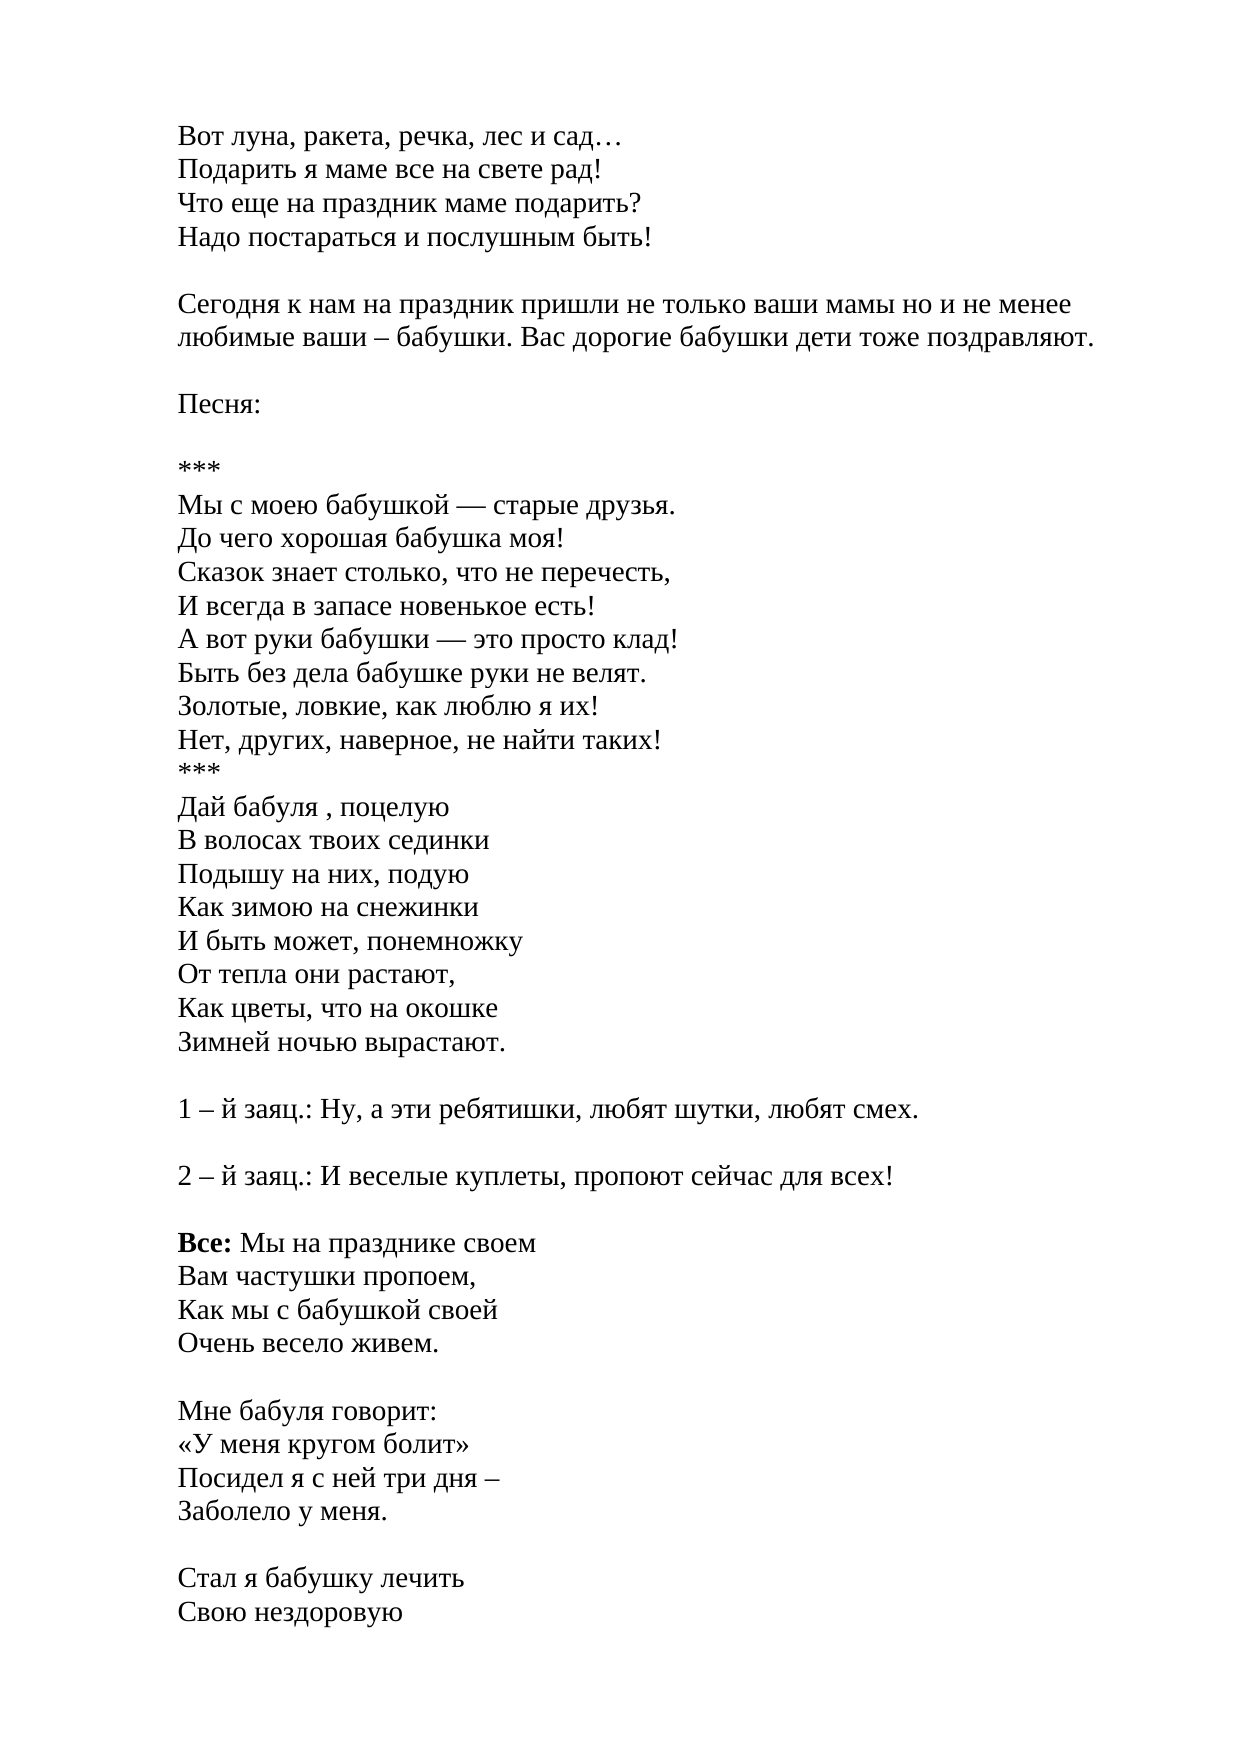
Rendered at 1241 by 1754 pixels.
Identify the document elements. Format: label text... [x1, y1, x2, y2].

text «У меня кругом болит» [177, 1426, 1152, 1460]
text Как зимою на снежинки [177, 889, 1152, 923]
text Подарить я маме все на свете рад! [177, 152, 1152, 185]
text Мы с моею бабушкой — старые друзья. До чего хорошая бабушка моя! Сказок знает столько, что не перечесть, И всегда в запасе новенькое есть! А вот руки бабушки — это просто клад! Быть без дела бабушке руки не велят. Золотые, ловкие, как люблю я их! Нет, других, наверное, не найти таких! *** [177, 487, 1152, 789]
text Мне бабуля говорит: [177, 1393, 1152, 1426]
text В волосах твоих сединки [177, 822, 1152, 856]
text Свою нездоровую [177, 1594, 1152, 1627]
text Как мы с бабушкой своей [177, 1292, 1152, 1326]
text 1 – й заяц.: Ну, а эти ребятишки, любят шутки, любят смех. [177, 1091, 1152, 1124]
text Подышу на них, подую [177, 856, 1152, 889]
text Дай бабуля , поцелую [177, 789, 1152, 822]
text Надо постараться и послушным быть! [177, 219, 1152, 252]
text Стал я бабушку лечить [177, 1560, 1152, 1594]
text Что еще на праздник маме подарить? [177, 185, 1152, 219]
text Посидел я с ней три дня – [177, 1460, 1152, 1493]
text Зимней ночью вырастают. [177, 1024, 1152, 1057]
text И быть может, понемножку [177, 923, 1152, 957]
text Песня: [177, 386, 1152, 420]
text *** [177, 453, 1152, 487]
text Все: Мы на празднике своем [177, 1225, 1152, 1258]
text Заболело у меня. [177, 1493, 1152, 1527]
text Как цветы, что на окошке [177, 990, 1152, 1024]
text Вам частушки пропоем, [177, 1258, 1152, 1292]
text Очень весело живем. [177, 1326, 1152, 1359]
text Вот луна, ракета, речка, лес и сад… [177, 118, 1152, 152]
text 2 – й заяц.: И веселые куплеты, пропоют сейчас для всех! [177, 1158, 1152, 1191]
text Сегодня к нам на праздник пришли не только ваши мамы но и не менее любимые ваши – бабушки. Вас дорогие бабушки дети тоже поздравляют. [177, 286, 1152, 353]
text От тепла они растают, [177, 957, 1152, 990]
